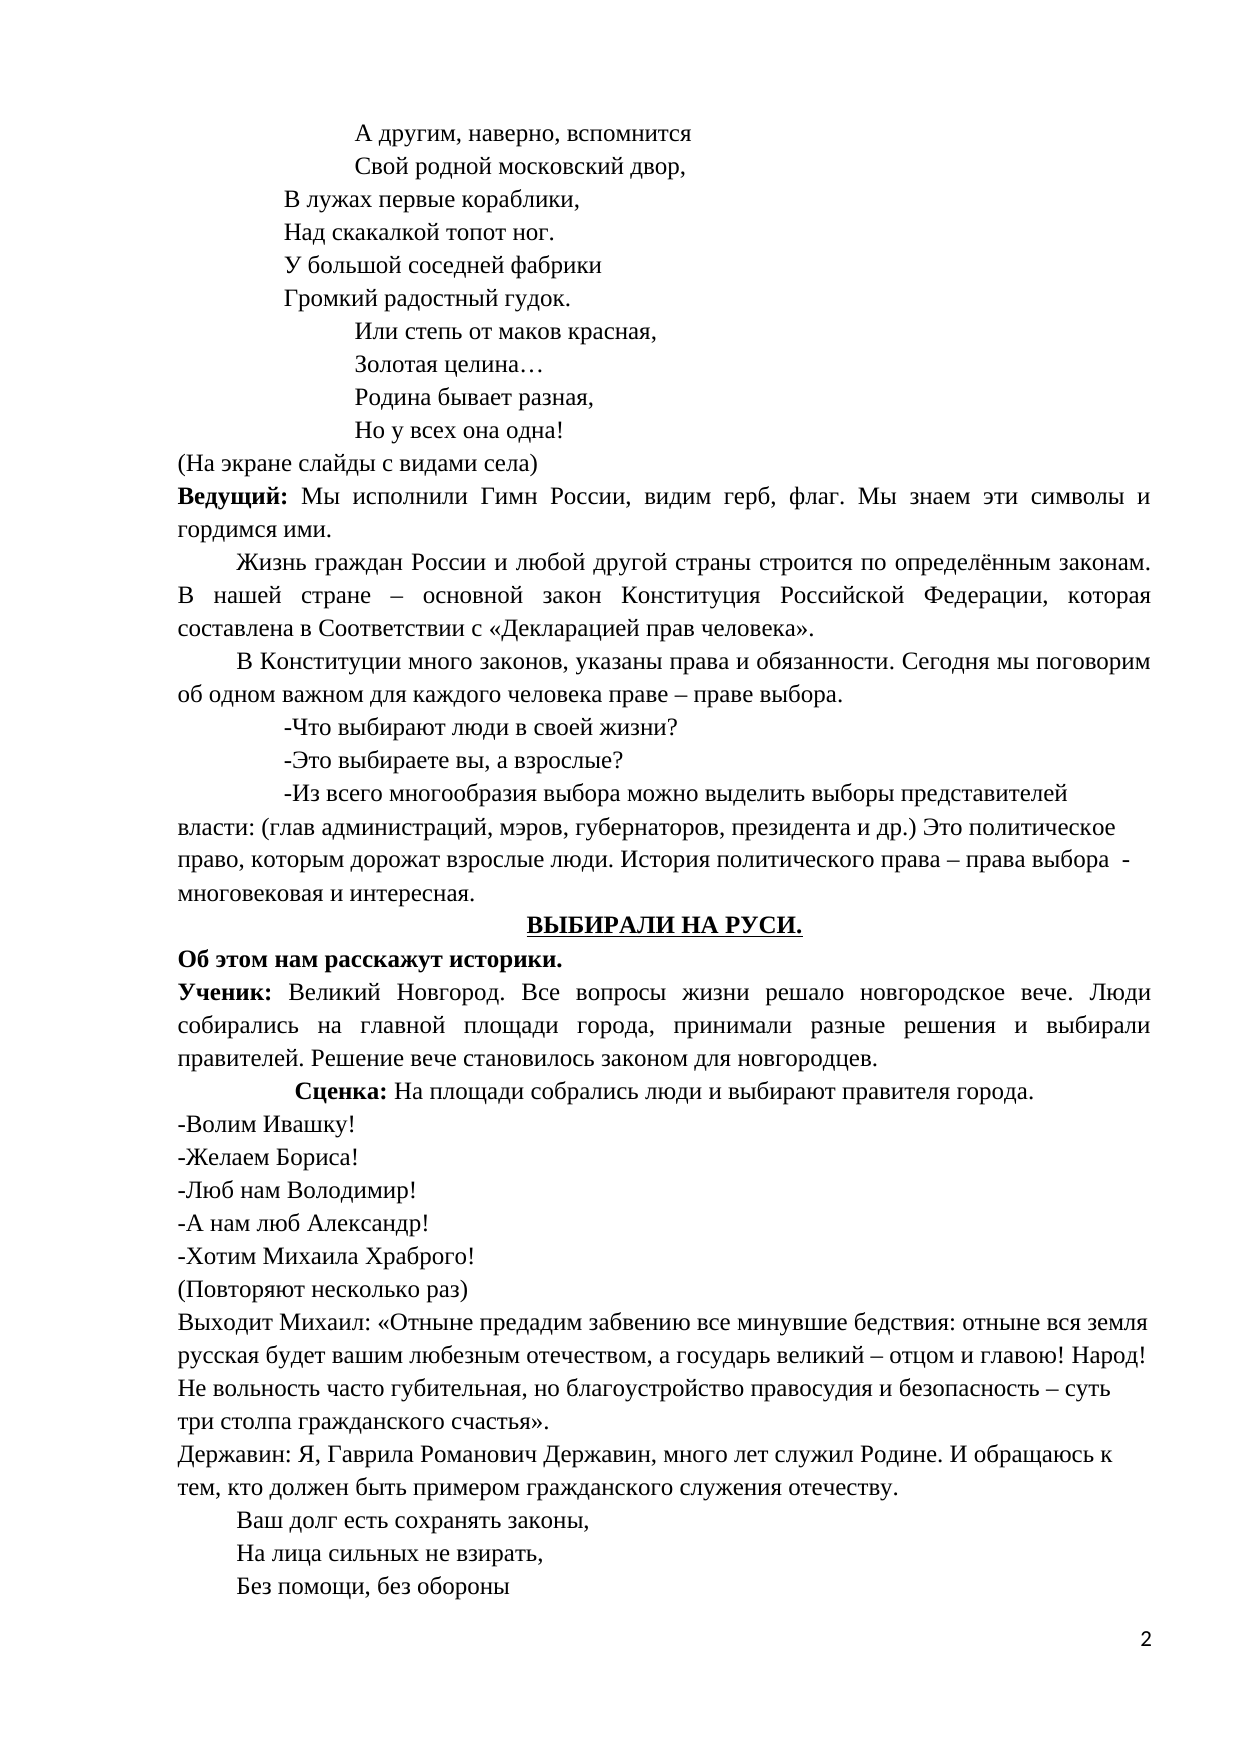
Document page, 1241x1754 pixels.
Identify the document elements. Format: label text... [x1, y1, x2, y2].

text Ведущий: Мы исполнили Гимн России, видим герб, флаг. Мы знаем эти символы и гордимся ими. [177, 481, 1152, 543]
text Сценка: На площади собрались люди и выбирают правителя города. [177, 1076, 1152, 1104]
text Жизнь граждан России и любой другой страны строится по определённым законам. В нашей стране – основной закон Конституция Российской Федерации, которая составлена в Соответствии с «Декларацией прав человека». [177, 547, 1152, 642]
text В лужах первые кораблики, [177, 184, 1152, 213]
text (На экране слайды с видами села) [177, 448, 1152, 477]
text Ученик: Великий Новгород. Все вопросы жизни решало новгородское вече. Люди собирались на главной площади города, принимали разные решения и выбирали правителей. Решение вече становилось законом для новгородцев. [177, 977, 1152, 1071]
text -Из всего многообразия выбора можно выделить выборы представителей власти: (глав администраций, мэров, губернаторов, президента и др.) Это политическое право, которым дорожат взрослые люди. История политического права – права выбора - многовековая и интересная. [177, 778, 1152, 906]
text -Люб нам Володимир! [177, 1175, 1152, 1203]
text Ваш долг есть сохранять законы, [177, 1505, 1152, 1534]
text Но у всех она одна! [177, 415, 1152, 444]
text Свой родной московский двор, [177, 151, 1152, 180]
text В Конституции много законов, указаны права и обязанности. Сегодня мы поговорим об одном важном для каждого человека праве – праве выбора. [177, 646, 1152, 708]
text Державин: Я, Гаврила Романович Державин, много лет служил Родине. И обращаюсь к тем, кто должен быть примером гражданского служения отечеству. [177, 1439, 1152, 1501]
text -Что выбирают люди в своей жизни? [177, 712, 1152, 741]
text Громкий радостный гудок. [177, 283, 1152, 312]
text Выходит Михаил: «Отныне предадим забвению все минувшие бедствия: отныне вся земля русская будет вашим любезным отечеством, а государь великий – отцом и главою! Народ! Не вольность часто губительная, но благоустройство правосудия и безопасность – суть три столпа гражданского счастья». [177, 1307, 1152, 1435]
text -Хотим Михаила Храброго! [177, 1241, 1152, 1269]
text А другим, наверно, вспомнится [177, 118, 1152, 147]
text Без помощи, без обороны [177, 1571, 1152, 1600]
text Золотая целина… [177, 349, 1152, 378]
text -Желаем Бориса! [177, 1142, 1152, 1171]
text Или степь от маков красная, [177, 316, 1152, 345]
text Над скакалкой топот ног. [177, 217, 1152, 246]
text ВЫБИРАЛИ НА РУСИ. [177, 911, 1152, 939]
text На лица сильных не взирать, [177, 1538, 1152, 1567]
text У большой соседней фабрики [177, 250, 1152, 279]
text Об этом нам расскажут историки. [177, 944, 1152, 972]
text -А нам люб Александр! [177, 1208, 1152, 1237]
text Родина бывает разная, [177, 382, 1152, 411]
text (Повторяют несколько раз) [177, 1274, 1152, 1303]
text -Это выбираете вы, а взрослые? [177, 746, 1152, 774]
text -Волим Ивашку! [177, 1109, 1152, 1137]
